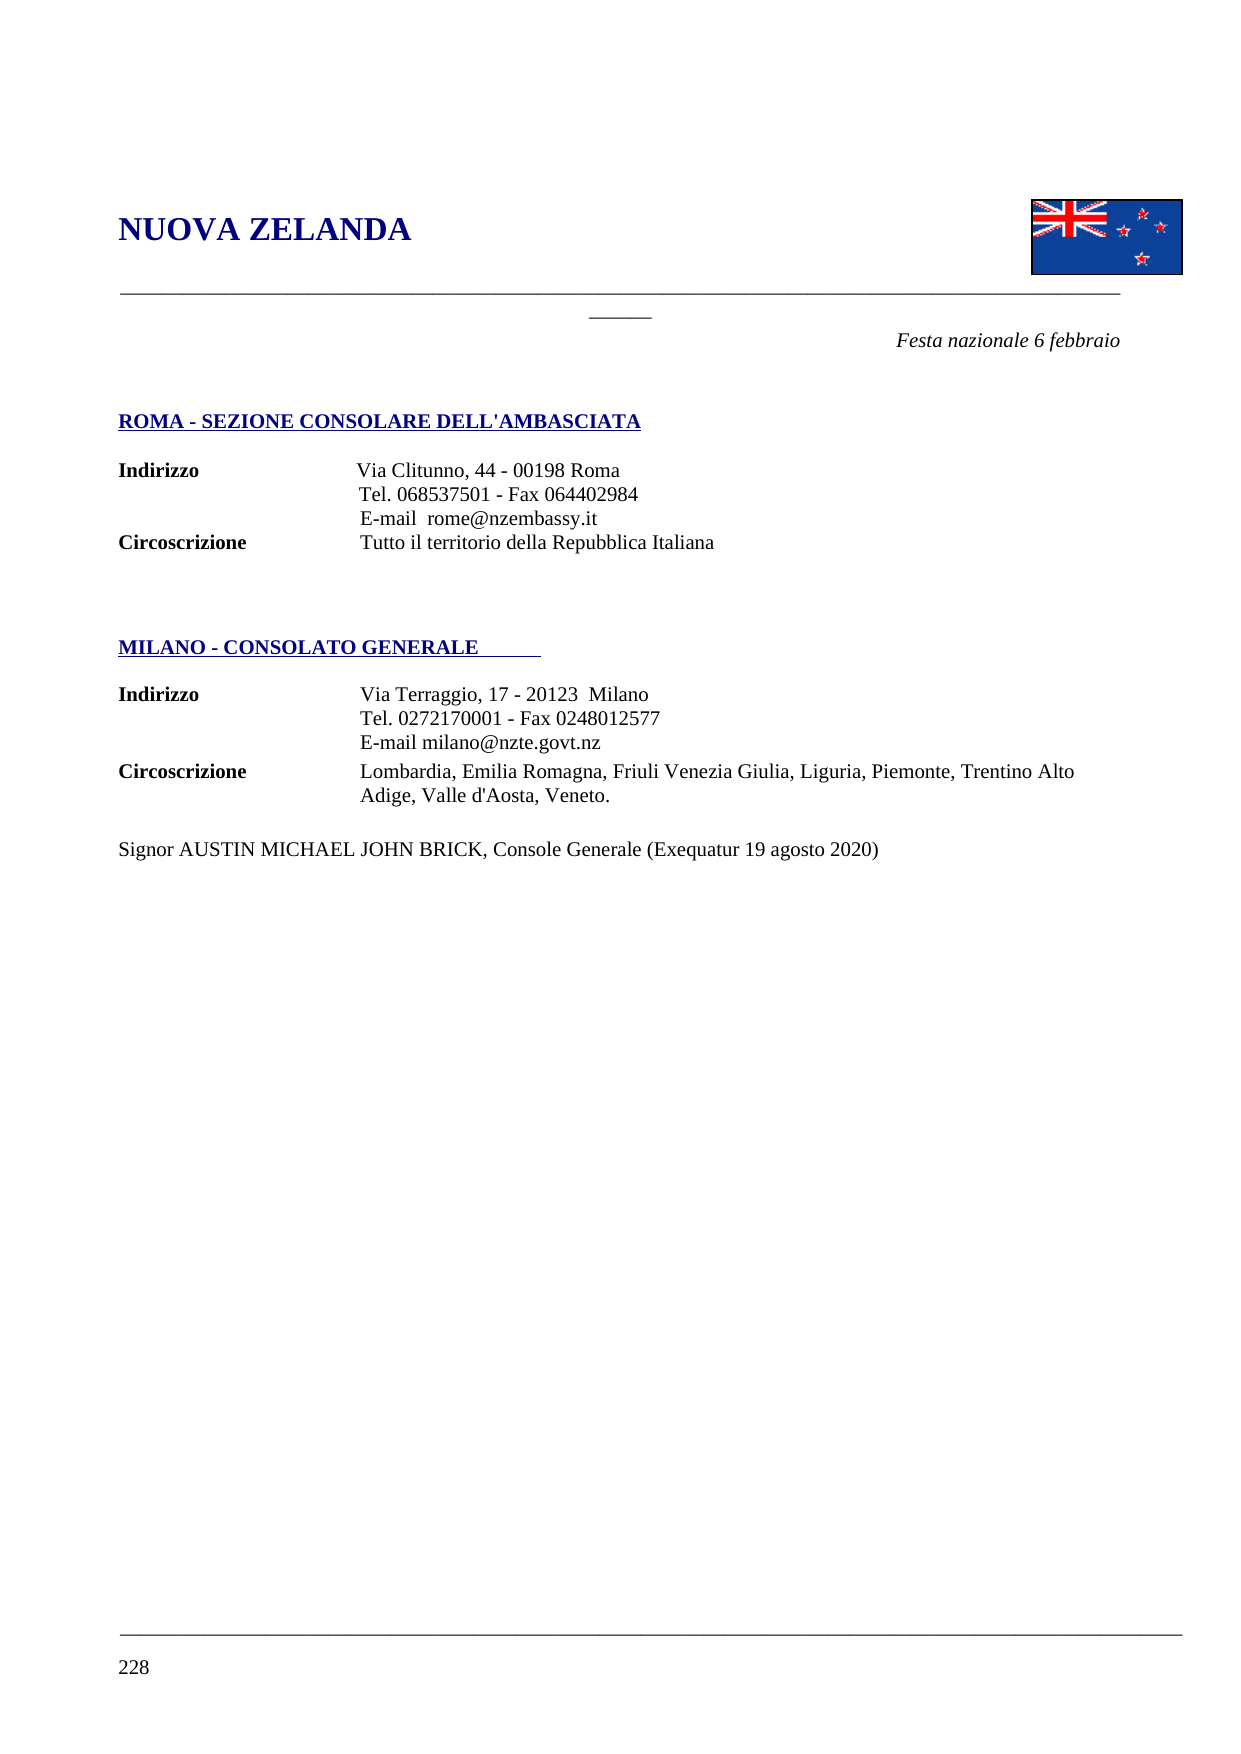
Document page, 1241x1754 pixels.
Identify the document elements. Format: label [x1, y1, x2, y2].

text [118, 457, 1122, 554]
picture [1033, 201, 1181, 274]
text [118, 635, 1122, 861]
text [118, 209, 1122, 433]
